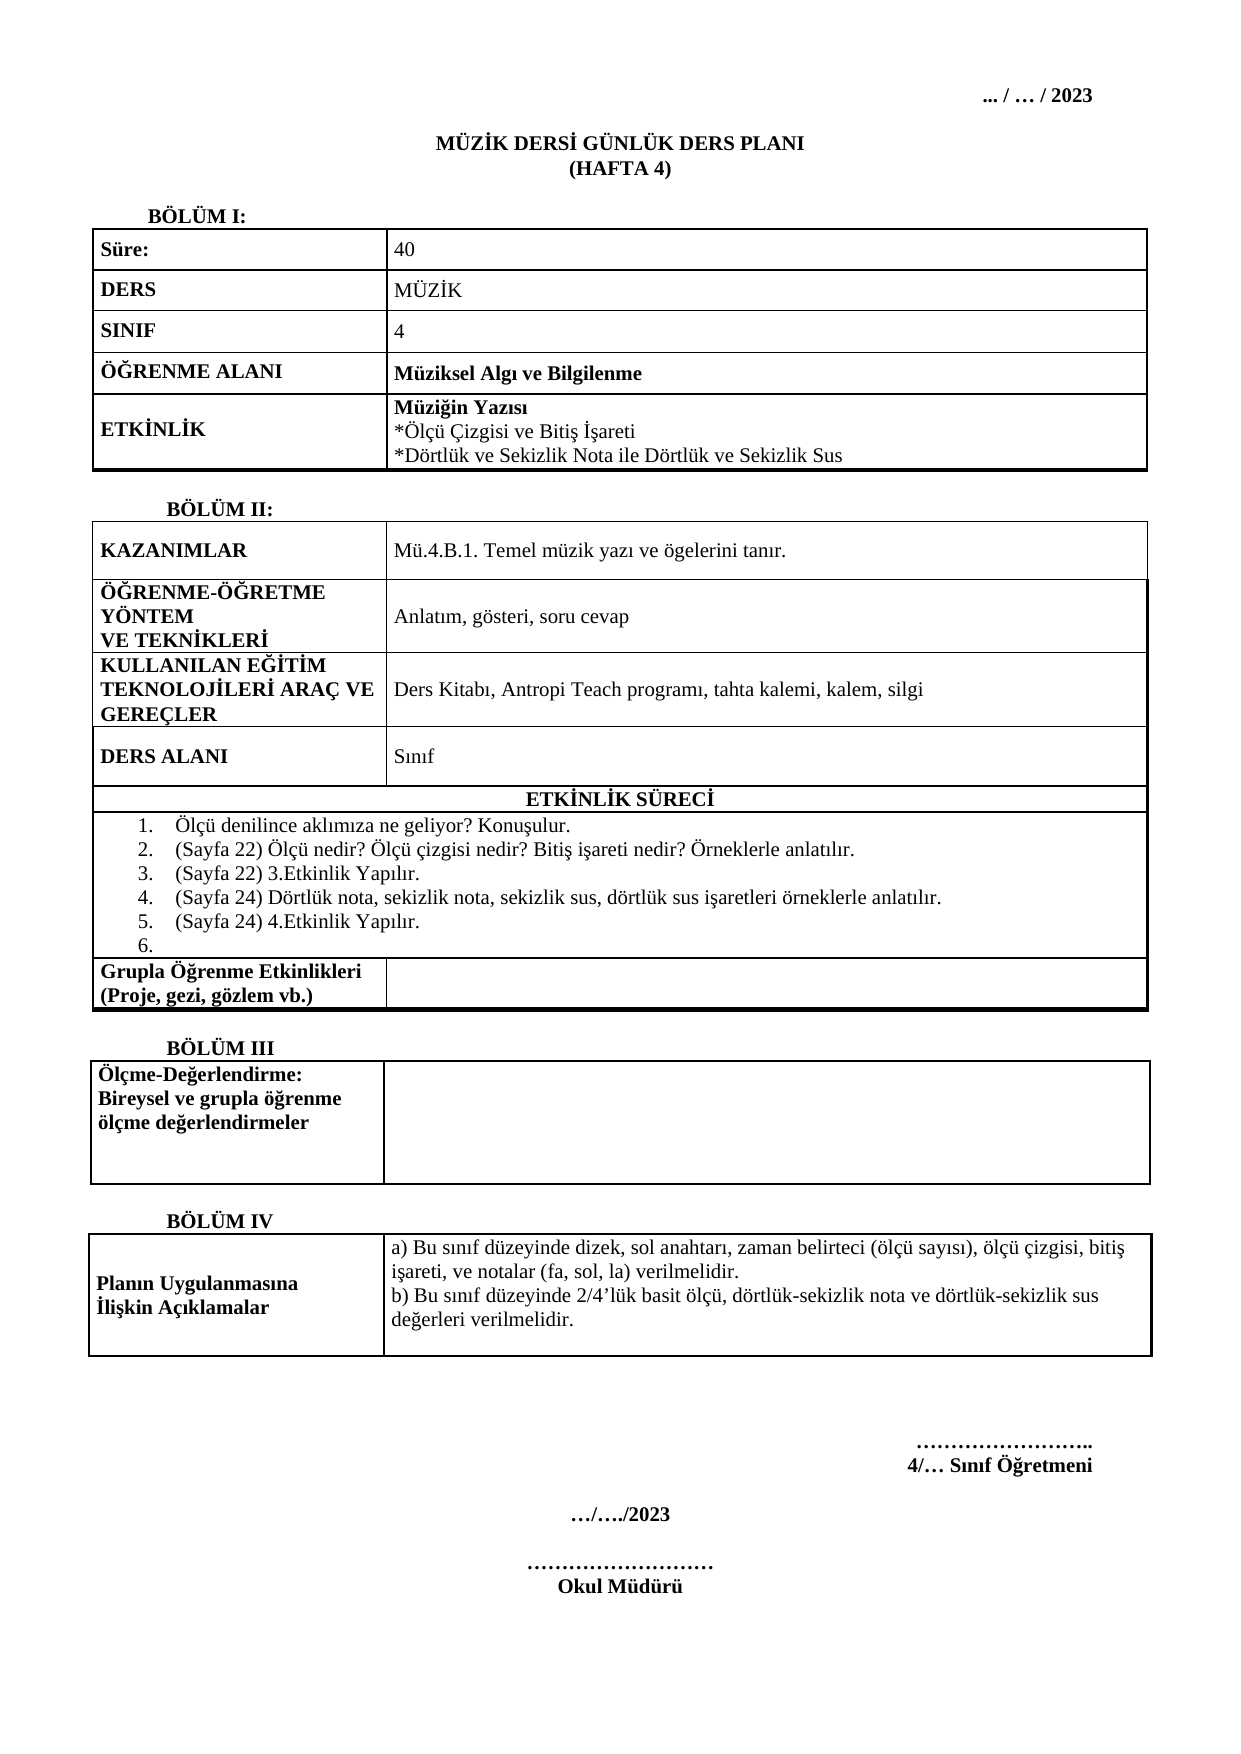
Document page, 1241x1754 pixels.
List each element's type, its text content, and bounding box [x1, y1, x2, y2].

table_cell Müziksel Algı ve Bilgilenme [388, 353, 1146, 393]
table_cell SINIF [94, 311, 386, 352]
table_cell Müziğin Yazısı *Ölçü Çizgisi ve Bitiş İşareti *Dörtlük ve Sekizlik Nota ile Dörtlük ve Sekizlik Sus [388, 395, 1146, 468]
table_header Planın Uygulanmasına İlişkin Açıklamalar [90, 1235, 383, 1355]
text ……………………… [148, 1550, 1093, 1574]
text Okul Müdürü [148, 1574, 1093, 1598]
text …………………….. [148, 1429, 1093, 1453]
subtitle BÖLÜM III [148, 1036, 1093, 1060]
text ... / … / 2023 [148, 83, 1093, 107]
text 4/… Sınıf Öğretmeni [148, 1453, 1093, 1477]
table_cell ETKİNLİK SÜRECİ [94, 787, 1146, 811]
table_cell [387, 959, 1146, 1007]
table_cell ÖĞRENME-ÖĞRETME YÖNTEM VE TEKNİKLERİ [93, 580, 386, 652]
table_header KAZANIMLAR [93, 522, 386, 579]
table_header a) Bu sınıf düzeyinde dizek, sol anahtarı, zaman belirteci (ölçü sayısı), ölçü çizgisi, bitiş işareti, ve notalar (fa, sol, la) verilmelidir. b) Bu sınıf düzeyinde 2/4’lük basit ölçü, dörtlük-sekizlik nota ve dörtlük-sekizlik sus değerleri verilmelidir. [385, 1235, 1150, 1355]
table_header Ölçme-Değerlendirme: Bireysel ve grupla öğrenme ölçme değerlendirmeler [92, 1062, 383, 1182]
text BÖLÜM II: [148, 496, 1093, 521]
table_cell Ders Kitabı, Antropi Teach programı, tahta kalemi, kalem, silgi [387, 653, 1146, 726]
text BÖLÜM I: [148, 203, 1093, 228]
text (HAFTA 4) [148, 155, 1093, 179]
text MÜZİK DERSİ GÜNLÜK DERS PLANI [148, 131, 1093, 155]
table_cell DERS [94, 271, 386, 310]
table_header Süre: [94, 230, 386, 269]
text …/…./2023 [148, 1502, 1093, 1526]
table_cell Grupla Öğrenme Etkinlikleri (Proje, gezi, gözlem vb.) [94, 959, 386, 1007]
table_cell KULLANILAN EĞİTİM TEKNOLOJİLERİ ARAÇ VE GEREÇLER [93, 653, 386, 726]
table_cell DERS ALANI [94, 727, 386, 785]
table_cell ÖĞRENME ALANI [94, 353, 386, 393]
table_cell Sınıf [387, 727, 1146, 785]
table_cell Ölçü denilince aklımıza ne geliyor? Konuşulur. (Sayfa 22) Ölçü nedir? Ölçü çizgisi nedir? Bitiş işareti nedir? Örneklerle anlatılır. (Sayfa 22) 3.Etkinlik Yapılır. (Sayfa 24) Dörtlük nota, sekizlik nota, sekizlik sus, dörtlük sus işaretleri örneklerle anlatılır. (Sayfa 24) 4.Etkinlik Yapılır. [94, 813, 1146, 957]
table_cell ETKİNLİK [94, 395, 386, 468]
table_header [385, 1062, 1149, 1182]
subtitle BÖLÜM IV [148, 1209, 1093, 1233]
table_cell MÜZİK [388, 271, 1146, 310]
table_cell Anlatım, gösteri, soru cevap [387, 580, 1146, 652]
table_cell 4 [388, 311, 1146, 352]
table_header Mü.4.B.1. Temel müzik yazı ve ögelerini tanır. [387, 522, 1147, 579]
table_header 40 [388, 230, 1146, 269]
